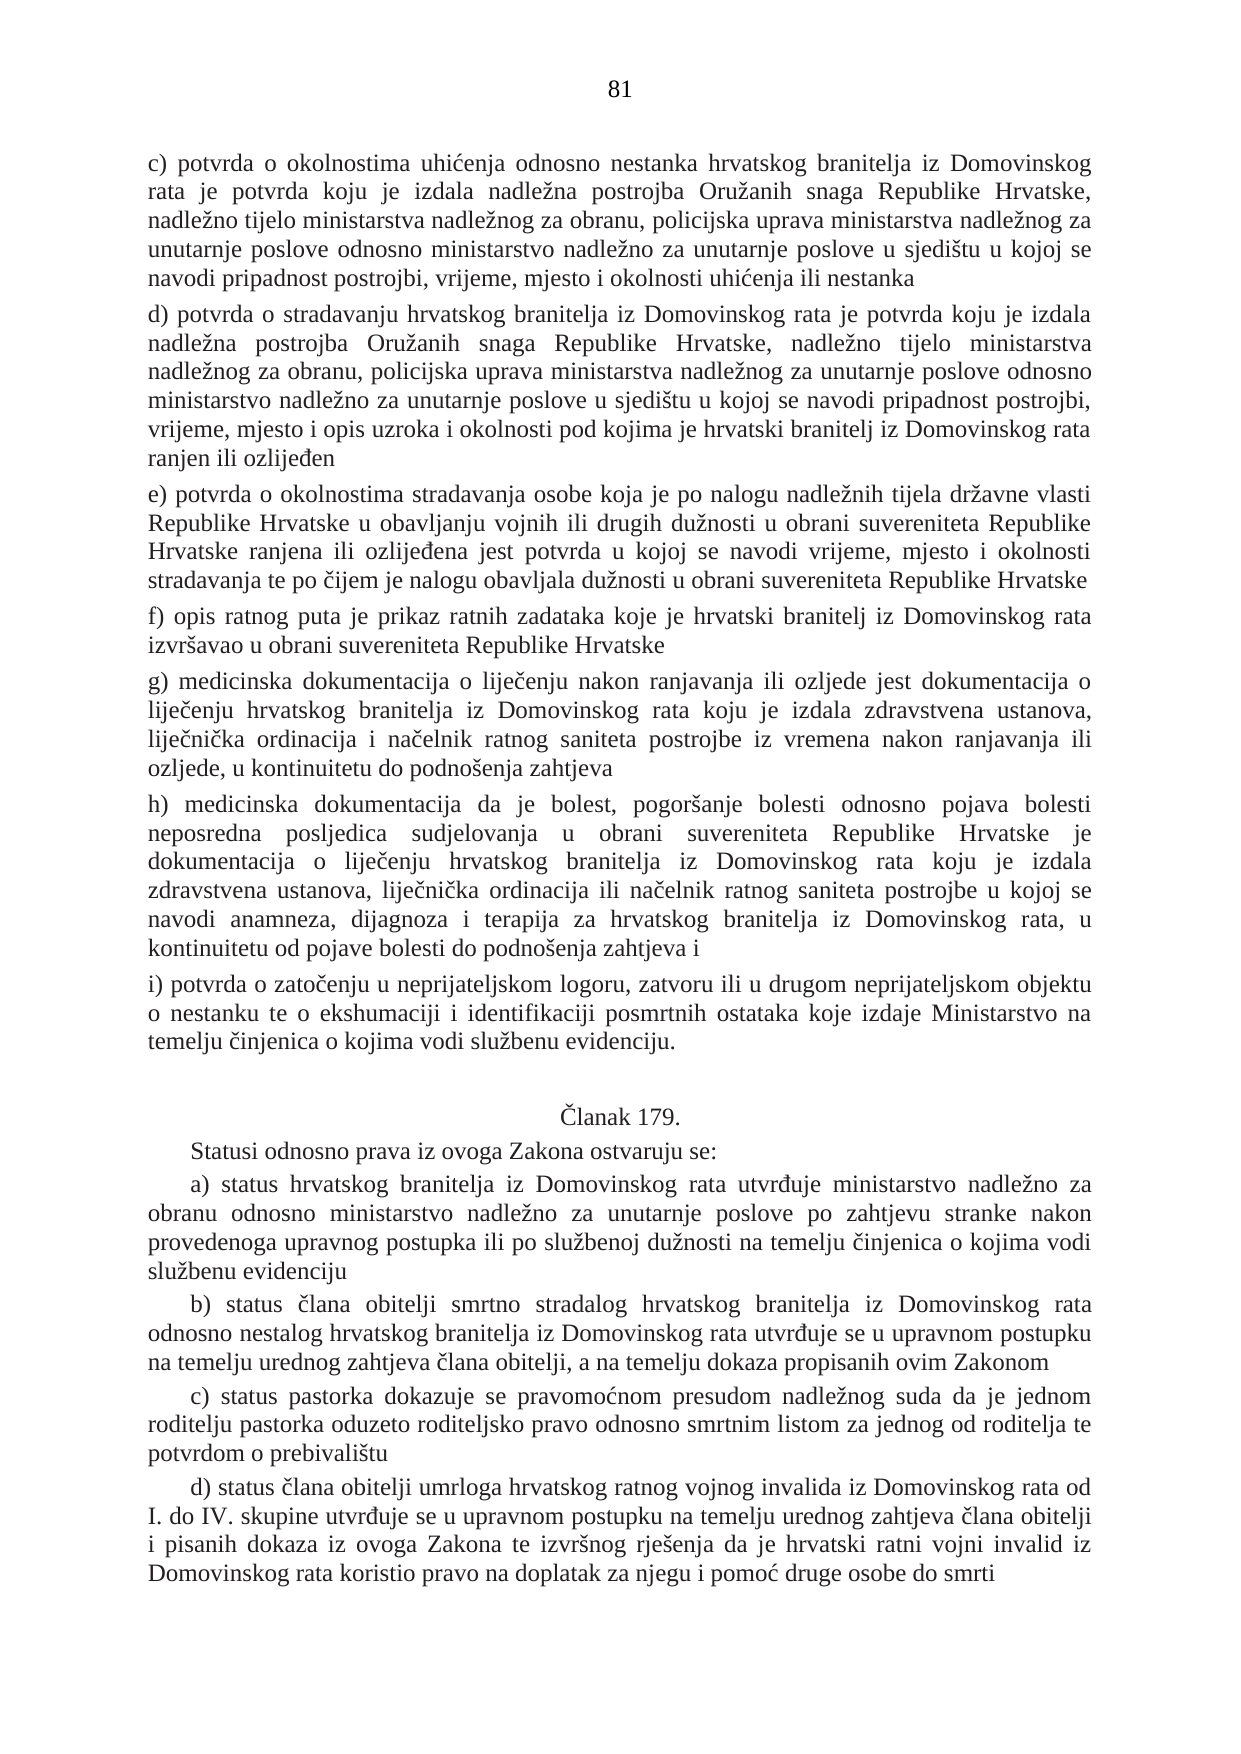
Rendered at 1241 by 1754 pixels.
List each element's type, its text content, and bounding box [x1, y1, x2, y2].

text Članak 179. [148, 1102, 1093, 1131]
text d) potvrda o stradavanju hrvatskog branitelja iz Domovinskog rata je potvrda koju je izdala nadležna postrojba Oružanih snaga Republike Hrvatske, nadležno tijelo ministarstva nadležnog za obranu, policijska uprava ministarstva nadležnog za unutarnje poslove odnosno ministarstvo nadležno za unutarnje poslove u sjedištu u kojoj se navodi pripadnost postrojbi, vrijeme, mjesto i opis uzroka i okolnosti pod kojima je hrvatski branitelj iz Domovinskog rata ranjen ili ozlijeđen [148, 299, 1093, 471]
text h) medicinska dokumentacija da je bolest, pogoršanje bolesti odnosno pojava bolesti neposredna posljedica sudjelovanja u obrani suvereniteta Republike Hrvatske je dokumentacija o liječenju hrvatskog branitelja iz Domovinskog rata koju je izdala zdravstvena ustanova, liječnička ordinacija ili načelnik ratnog saniteta postrojbe u kojoj se navodi anamneza, dijagnoza i terapija za hrvatskog branitelja iz Domovinskog rata, u kontinuitetu od pojave bolesti do podnošenja zahtjeva i [148, 789, 1093, 961]
text d) status člana obitelji umrloga hrvatskog ratnog vojnog invalida iz Domovinskog rata od I. do IV. skupine utvrđuje se u upravnom postupku na temelju urednog zahtjeva člana obitelji i pisanih dokaza iz ovoga Zakona te izvršnog rješenja da je hrvatski ratni vojni invalid iz Domovinskog rata koristio pravo na doplatak za njegu i pomoć druge osobe do smrti [148, 1472, 1093, 1587]
text c) status pastorka dokazuje se pravomoćnom presudom nadležnog suda da je jednom roditelju pastorka oduzeto roditeljsko pravo odnosno smrtnim listom za jednog od roditelja te potvrdom o prebivalištu [148, 1381, 1093, 1467]
text a) status hrvatskog branitelja iz Domovinskog rata utvrđuje ministarstvo nadležno za obranu odnosno ministarstvo nadležno za unutarnje poslove po zahtjevu stranke nakon provedenoga upravnog postupka ili po službenoj dužnosti na temelju činjenica o kojima vodi službenu evidenciju [148, 1169, 1093, 1284]
text e) potvrda o okolnostima stradavanja osobe koja je po nalogu nadležnih tijela državne vlasti Republike Hrvatske u obavljanju vojnih ili drugih dužnosti u obrani suvereniteta Republike Hrvatske ranjena ili ozlijeđena jest potvrda u kojoj se navodi vrijeme, mjesto i okolnosti stradavanja te po čijem je nalogu obavljala dužnosti u obrani suvereniteta Republike Hrvatske [148, 479, 1093, 594]
text b) status člana obitelji smrtno stradalog hrvatskog branitelja iz Domovinskog rata odnosno nestalog hrvatskog branitelja iz Domovinskog rata utvrđuje se u upravnom postupku na temelju urednog zahtjeva člana obitelji, a na temelju dokaza propisanih ovim Zakonom [148, 1289, 1093, 1376]
text i) potvrda o zatočenju u neprijateljskom logoru, zatvoru ili u drugom neprijateljskom objektu o nestanku te o ekshumaciji i identifikaciji posmrtnih ostataka koje izdaje Ministarstvo na temelju činjenica o kojima vodi službenu evidenciju. [148, 969, 1093, 1055]
text c) potvrda o okolnostima uhićenja odnosno nestanka hrvatskog branitelja iz Domovinskog rata je potvrda koju je izdala nadležna postrojba Oružanih snaga Republike Hrvatske, nadležno tijelo ministarstva nadležnog za obranu, policijska uprava ministarstva nadležnog za unutarnje poslove odnosno ministarstvo nadležno za unutarnje poslove u sjedištu u kojoj se navodi pripadnost postrojbi, vrijeme, mjesto i okolnosti uhićenja ili nestanka [148, 148, 1093, 291]
text f) opis ratnog puta je prikaz ratnih zadataka koje je hrvatski branitelj iz Domovinskog rata izvršavao u obrani suvereniteta Republike Hrvatske [148, 601, 1093, 659]
text Statusi odnosno prava iz ovoga Zakona ostvaruju se: [148, 1136, 1093, 1164]
text g) medicinska dokumentacija o liječenju nakon ranjavanja ili ozljede jest dokumentacija o liječenju hrvatskog branitelja iz Domovinskog rata koju je izdala zdravstvena ustanova, liječnička ordinacija i načelnik ratnog saniteta postrojbe iz vremena nakon ranjavanja ili ozljede, u kontinuitetu do podnošenja zahtjeva [148, 666, 1093, 781]
